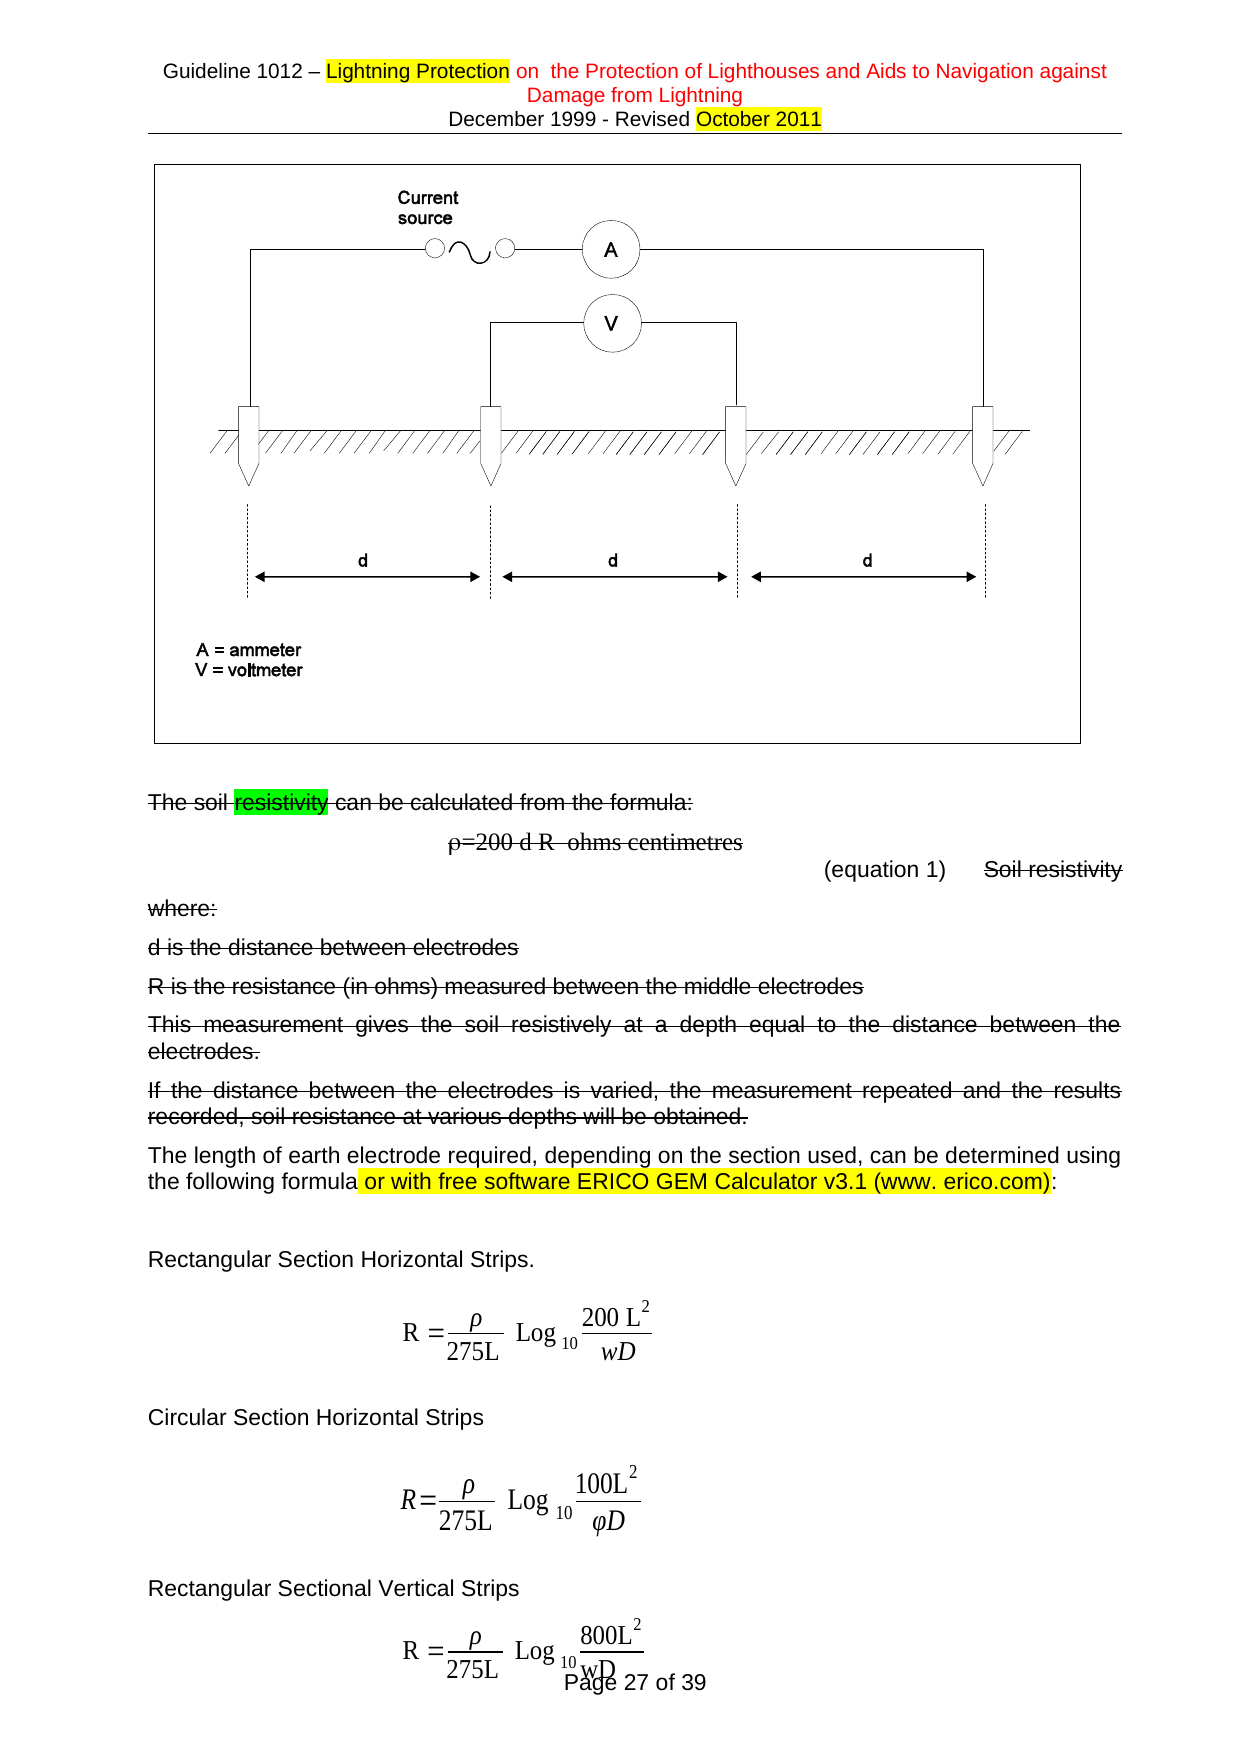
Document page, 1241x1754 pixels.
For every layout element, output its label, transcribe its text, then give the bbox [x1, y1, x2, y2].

text Rectangular Sectional Vertical Strips [148, 1575, 1122, 1601]
text where: [148, 895, 1122, 921]
text The soil resistivity can be calculated from the formula: [148, 788, 1122, 815]
text If the distance between the electrodes is varied, the measurement repeated and the results recorded, soil resistance at various depths will be obtained. [148, 1092, 1122, 1129]
text Soil resistivity [738, 856, 1122, 882]
text d is the distance between electrodes [148, 934, 1122, 960]
text The length of earth electrode required, depending on the section used, can be determined using the following formula or with free software ERICO GEM Calculator v3.1 (www. erico.com): [148, 1142, 1122, 1194]
text If the distance between the electrodes is varied, the measurement repeated and the results recorded, soil resistance at various depths will be obtained. [148, 1077, 1122, 1091]
text Circular Section Horizontal Strips [148, 1404, 1122, 1431]
list =200 d R ohms centimetres [402, 827, 1122, 856]
text R is the resistance (in ohms) measured between the middle electrodes [148, 973, 1122, 999]
text This measurement gives the soil resistively at a depth equal to the distance between the electrodes. [148, 1011, 1122, 1064]
text Rectangular Section Horizontal Strips. [148, 1246, 1122, 1272]
